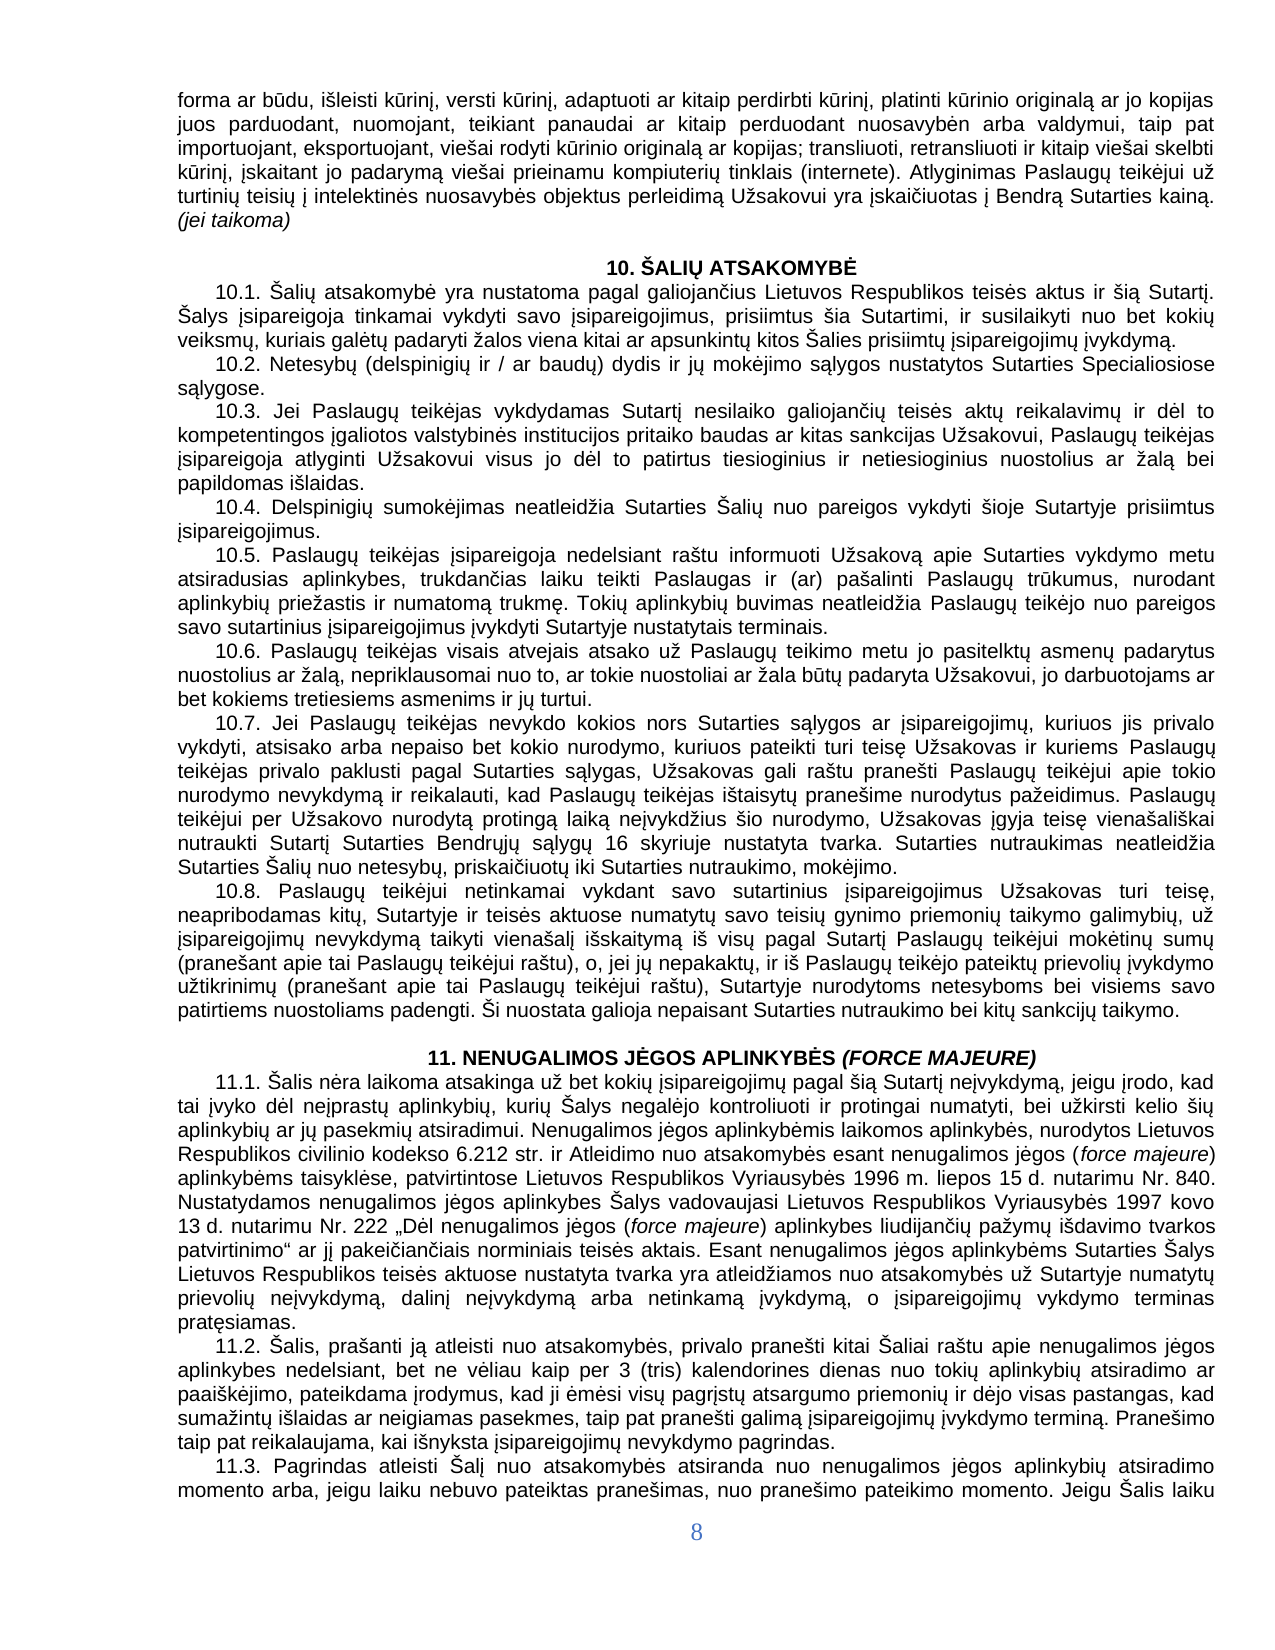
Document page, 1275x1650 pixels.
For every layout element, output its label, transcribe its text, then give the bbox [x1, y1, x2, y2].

text 10.4. Delspinigių sumokėjimas neatleidžia Sutarties Šalių nuo pareigos vykdyti šioje Sutartyje prisiimtus įsipareigojimus. [177, 495, 1216, 543]
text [177, 88, 1216, 232]
text 10. ŠALIŲ ATSAKOMYBĖ [210, 256, 1216, 279]
text 10.2. Netesybų (delspinigių ir / ar baudų) dydis ir jų mokėjimo sąlygos nustatytos Sutarties Specialiosiose sąlygose. [177, 351, 1216, 399]
text 10.6. Paslaugų teikėjas visais atvejais atsako už Paslaugų teikimo metu jo pasitelktų asmenų padarytus nuostolius ar žalą, nepriklausomai nuo to, ar tokie nuostoliai ar žala būtų padaryta Užsakovui, jo darbuotojams ar bet kokiems tretiesiems asmenims ir jų turtui. [177, 639, 1216, 711]
text 11. NENUGALIMOS JĖGOS APLINKYBĖS (FORCE MAJEURE) [210, 1046, 1218, 1070]
text 10.1. Šalių atsakomybė yra nustatoma pagal galiojančius Lietuvos Respublikos teisės aktus ir šią Sutartį. Šalys įsipareigoja tinkamai vykdyti savo įsipareigojimus, prisiimtus šia Sutartimi, ir susilaikyti nuo bet kokių veiksmų, kuriais galėtų padaryti žalos viena kitai ar apsunkintų kitos Šalies prisiimtų įsipareigojimų įvykdymą. [177, 279, 1216, 351]
text 11.1. Šalis nėra laikoma atsakinga už bet kokių įsipareigojimų pagal šią Sutartį neįvykdymą, jeigu įrodo, kad tai įvyko dėl neįprastų aplinkybių, kurių Šalys negalėjo kontroliuoti ir protingai numatyti, bei užkirsti kelio šių aplinkybių ar jų pasekmių atsiradimui. Nenugalimos jėgos aplinkybėmis laikomos aplinkybės, nurodytos Lietuvos Respublikos civilinio kodekso 6.212 str. ir Atleidimo nuo atsakomybės esant nenugalimos jėgos (force majeure) aplinkybėms taisyklėse, patvirtintose Lietuvos Respublikos Vyriausybės 1996 m. liepos 15 d. nutarimu Nr. 840. Nustatydamos nenugalimos jėgos aplinkybes Šalys vadovaujasi Lietuvos Respublikos Vyriausybės 1997 kovo 13 d. nutarimu Nr. 222 „Dėl nenugalimos jėgos (force majeure) aplinkybes liudijančių pažymų išdavimo tvarkos patvirtinimo“ ar jį pakeičiančiais norminiais teisės aktais. Esant nenugalimos jėgos aplinkybėms Sutarties Šalys Lietuvos Respublikos teisės aktuose nustatyta tvarka yra atleidžiamos nuo atsakomybės už Sutartyje numatytų prievolių neįvykdymą, dalinį neįvykdymą arba netinkamą įvykdymą, o įsipareigojimų vykdymo terminas pratęsiamas. [177, 1070, 1216, 1334]
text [177, 1453, 1216, 1501]
text 10.8. Paslaugų teikėjui netinkamai vykdant savo sutartinius įsipareigojimus Užsakovas turi teisę, neapribodamas kitų, Sutartyje ir teisės aktuose numatytų savo teisių gynimo priemonių taikymo galimybių, už įsipareigojimų nevykdymą taikyti vienašalį išskaitymą iš visų pagal Sutartį Paslaugų teikėjui mokėtinų sumų (pranešant apie tai Paslaugų teikėjui raštu), o, jei jų nepakaktų, ir iš Paslaugų teikėjo pateiktų prievolių įvykdymo užtikrinimų (pranešant apie tai Paslaugų teikėjui raštu), Sutartyje nurodytoms netesyboms bei visiems savo patirtiems nuostoliams padengti. Ši nuostata galioja nepaisant Sutarties nutraukimo bei kitų sankcijų taikymo. [177, 878, 1216, 1022]
text 10.5. Paslaugų teikėjas įsipareigoja nedelsiant raštu informuoti Užsakovą apie Sutarties vykdymo metu atsiradusias aplinkybes, trukdančias laiku teikti Paslaugas ir (ar) pašalinti Paslaugų trūkumus, nurodant aplinkybių priežastis ir numatomą trukmę. Tokių aplinkybių buvimas neatleidžia Paslaugų teikėjo nuo pareigos savo sutartinius įsipareigojimus įvykdyti Sutartyje nustatytais terminais. [177, 543, 1216, 639]
text 10.3. Jei Paslaugų teikėjas vykdydamas Sutartį nesilaiko galiojančių teisės aktų reikalavimų ir dėl to kompetentingos įgaliotos valstybinės institucijos pritaiko baudas ar kitas sankcijas Užsakovui, Paslaugų teikėjas įsipareigoja atlyginti Užsakovui visus jo dėl to patirtus tiesioginius ir netiesioginius nuostolius ar žalą bei papildomas išlaidas. [177, 399, 1216, 495]
text 11.2. Šalis, prašanti ją atleisti nuo atsakomybės, privalo pranešti kitai Šaliai raštu apie nenugalimos jėgos aplinkybes nedelsiant, bet ne vėliau kaip per 3 (tris) kalendorines dienas nuo tokių aplinkybių atsiradimo ar paaiškėjimo, pateikdama įrodymus, kad ji ėmėsi visų pagrįstų atsargumo priemonių ir dėjo visas pastangas, kad sumažintų išlaidas ar neigiamas pasekmes, taip pat pranešti galimą įsipareigojimų įvykdymo terminą. Pranešimo taip pat reikalaujama, kai išnyksta įsipareigojimų nevykdymo pagrindas. [177, 1334, 1216, 1453]
text 10.7. Jei Paslaugų teikėjas nevykdo kokios nors Sutarties sąlygos ar įsipareigojimų, kuriuos jis privalo vykdyti, atsisako arba nepaiso bet kokio nurodymo, kuriuos pateikti turi teisę Užsakovas ir kuriems Paslaugų teikėjas privalo paklusti pagal Sutarties sąlygas, Užsakovas gali raštu pranešti Paslaugų teikėjui apie tokio nurodymo nevykdymą ir reikalauti, kad Paslaugų teikėjas ištaisytų pranešime nurodytus pažeidimus. Paslaugų teikėjui per Užsakovo nurodytą protingą laiką neįvykdžius šio nurodymo, Užsakovas įgyja teisę vienašališkai nutraukti Sutartį Sutarties Bendrųjų sąlygų 16 skyriuje nustatyta tvarka. Sutarties nutraukimas neatleidžia Sutarties Šalių nuo netesybų, priskaičiuotų iki Sutarties nutraukimo, mokėjimo. [177, 711, 1216, 878]
